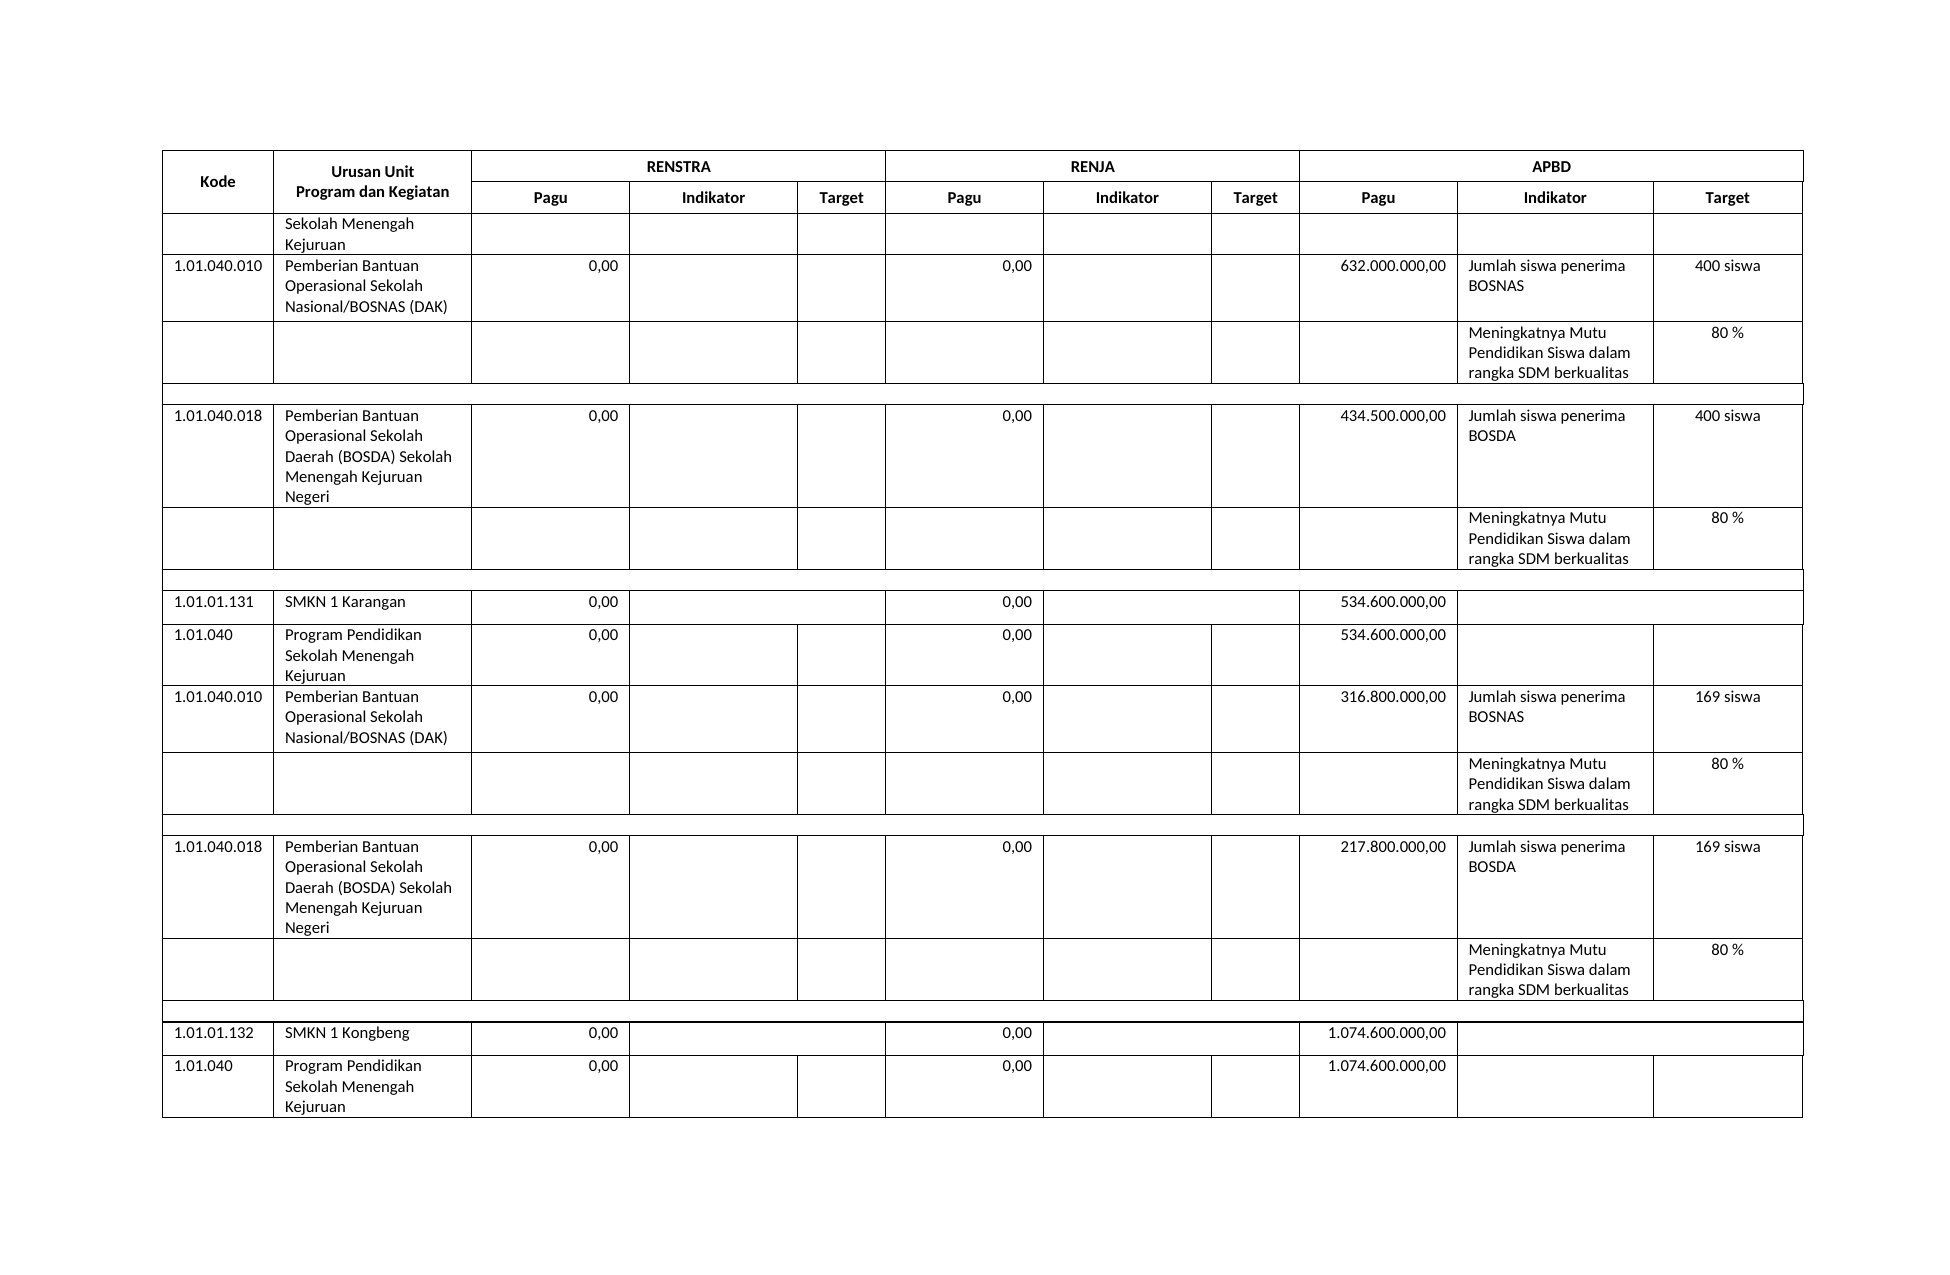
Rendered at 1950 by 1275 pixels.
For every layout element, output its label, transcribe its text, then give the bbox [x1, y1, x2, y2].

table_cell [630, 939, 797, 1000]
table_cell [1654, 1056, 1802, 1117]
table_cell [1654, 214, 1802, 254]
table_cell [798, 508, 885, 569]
table_header Urusan Unit Program dan Kegiatan [274, 151, 471, 212]
table_header RENSTRA [472, 151, 885, 181]
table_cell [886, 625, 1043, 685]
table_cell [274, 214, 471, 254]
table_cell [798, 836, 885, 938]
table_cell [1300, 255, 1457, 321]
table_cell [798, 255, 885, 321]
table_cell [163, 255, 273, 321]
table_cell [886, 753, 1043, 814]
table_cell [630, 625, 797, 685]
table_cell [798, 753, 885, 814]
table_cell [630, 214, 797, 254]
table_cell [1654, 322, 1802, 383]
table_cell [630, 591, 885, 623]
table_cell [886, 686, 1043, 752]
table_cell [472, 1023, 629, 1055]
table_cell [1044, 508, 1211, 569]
table_cell Indikator [630, 182, 797, 212]
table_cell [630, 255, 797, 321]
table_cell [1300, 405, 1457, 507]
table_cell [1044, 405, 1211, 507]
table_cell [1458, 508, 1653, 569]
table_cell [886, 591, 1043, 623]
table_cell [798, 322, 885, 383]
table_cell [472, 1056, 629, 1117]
table_header APBD [1300, 151, 1803, 181]
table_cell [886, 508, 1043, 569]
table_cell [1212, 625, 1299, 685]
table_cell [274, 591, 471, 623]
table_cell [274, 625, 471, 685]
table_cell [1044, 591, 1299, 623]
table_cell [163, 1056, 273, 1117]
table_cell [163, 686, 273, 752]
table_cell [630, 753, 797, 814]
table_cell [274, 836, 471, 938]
table_cell Pagu [1300, 182, 1457, 212]
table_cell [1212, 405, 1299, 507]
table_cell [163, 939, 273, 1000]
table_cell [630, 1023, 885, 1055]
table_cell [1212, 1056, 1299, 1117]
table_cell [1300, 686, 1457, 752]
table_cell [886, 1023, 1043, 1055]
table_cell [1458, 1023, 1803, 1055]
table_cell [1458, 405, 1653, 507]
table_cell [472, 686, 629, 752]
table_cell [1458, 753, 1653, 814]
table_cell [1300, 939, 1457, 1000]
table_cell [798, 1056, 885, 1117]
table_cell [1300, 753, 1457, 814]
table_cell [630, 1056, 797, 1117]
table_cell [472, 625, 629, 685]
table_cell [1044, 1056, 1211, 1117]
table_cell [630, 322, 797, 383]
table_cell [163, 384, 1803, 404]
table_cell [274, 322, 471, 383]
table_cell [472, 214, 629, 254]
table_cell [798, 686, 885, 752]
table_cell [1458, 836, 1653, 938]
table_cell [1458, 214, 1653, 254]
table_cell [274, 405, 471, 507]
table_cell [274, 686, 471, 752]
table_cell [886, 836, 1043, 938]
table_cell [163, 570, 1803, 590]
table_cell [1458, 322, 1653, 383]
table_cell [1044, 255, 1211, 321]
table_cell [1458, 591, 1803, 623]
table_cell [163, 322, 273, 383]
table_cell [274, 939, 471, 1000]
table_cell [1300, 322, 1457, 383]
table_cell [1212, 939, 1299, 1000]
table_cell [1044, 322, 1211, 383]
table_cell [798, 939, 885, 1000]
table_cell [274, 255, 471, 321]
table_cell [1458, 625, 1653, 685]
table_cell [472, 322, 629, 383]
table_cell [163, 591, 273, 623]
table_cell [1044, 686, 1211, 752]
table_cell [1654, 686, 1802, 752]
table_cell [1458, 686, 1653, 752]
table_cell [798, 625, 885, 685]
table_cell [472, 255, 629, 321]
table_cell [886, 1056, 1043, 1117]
table_cell Target [1654, 182, 1802, 212]
table_header Kode [163, 151, 273, 212]
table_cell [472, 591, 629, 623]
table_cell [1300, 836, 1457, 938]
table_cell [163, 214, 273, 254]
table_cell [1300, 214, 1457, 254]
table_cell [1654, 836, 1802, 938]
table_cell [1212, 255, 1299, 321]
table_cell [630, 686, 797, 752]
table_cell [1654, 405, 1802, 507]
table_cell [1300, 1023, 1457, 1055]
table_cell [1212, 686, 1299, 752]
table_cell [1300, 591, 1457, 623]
table_cell Indikator [1458, 182, 1653, 212]
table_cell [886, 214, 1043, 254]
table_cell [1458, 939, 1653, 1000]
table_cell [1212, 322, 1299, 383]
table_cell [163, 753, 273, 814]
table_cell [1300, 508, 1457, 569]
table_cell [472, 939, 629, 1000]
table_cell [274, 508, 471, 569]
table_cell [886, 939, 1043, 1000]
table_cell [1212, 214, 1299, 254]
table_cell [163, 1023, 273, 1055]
table_cell Indikator [1044, 182, 1211, 212]
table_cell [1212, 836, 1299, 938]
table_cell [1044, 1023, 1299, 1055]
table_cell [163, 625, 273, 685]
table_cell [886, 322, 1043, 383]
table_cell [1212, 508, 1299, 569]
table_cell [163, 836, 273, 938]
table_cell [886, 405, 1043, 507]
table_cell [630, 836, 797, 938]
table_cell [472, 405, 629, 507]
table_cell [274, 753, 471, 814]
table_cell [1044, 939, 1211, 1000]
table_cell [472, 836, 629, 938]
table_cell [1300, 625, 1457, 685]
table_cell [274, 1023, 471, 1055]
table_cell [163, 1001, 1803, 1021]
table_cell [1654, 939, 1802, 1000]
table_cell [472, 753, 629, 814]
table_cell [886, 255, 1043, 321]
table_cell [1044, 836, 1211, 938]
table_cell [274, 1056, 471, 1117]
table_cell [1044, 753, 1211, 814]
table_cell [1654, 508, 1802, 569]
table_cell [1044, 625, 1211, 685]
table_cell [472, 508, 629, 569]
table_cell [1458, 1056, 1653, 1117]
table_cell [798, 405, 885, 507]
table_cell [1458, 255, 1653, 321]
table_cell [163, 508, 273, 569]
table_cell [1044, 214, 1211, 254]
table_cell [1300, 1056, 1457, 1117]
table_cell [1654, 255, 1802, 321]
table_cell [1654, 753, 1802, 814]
table_cell Target [1212, 182, 1299, 212]
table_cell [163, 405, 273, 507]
table_cell Target [798, 182, 885, 212]
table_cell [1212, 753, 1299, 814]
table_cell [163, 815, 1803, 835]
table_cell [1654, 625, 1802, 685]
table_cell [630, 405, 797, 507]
table_cell Pagu [886, 182, 1043, 212]
table_header RENJA [886, 151, 1299, 181]
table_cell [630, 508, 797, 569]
table_cell Pagu [472, 182, 629, 212]
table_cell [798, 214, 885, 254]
